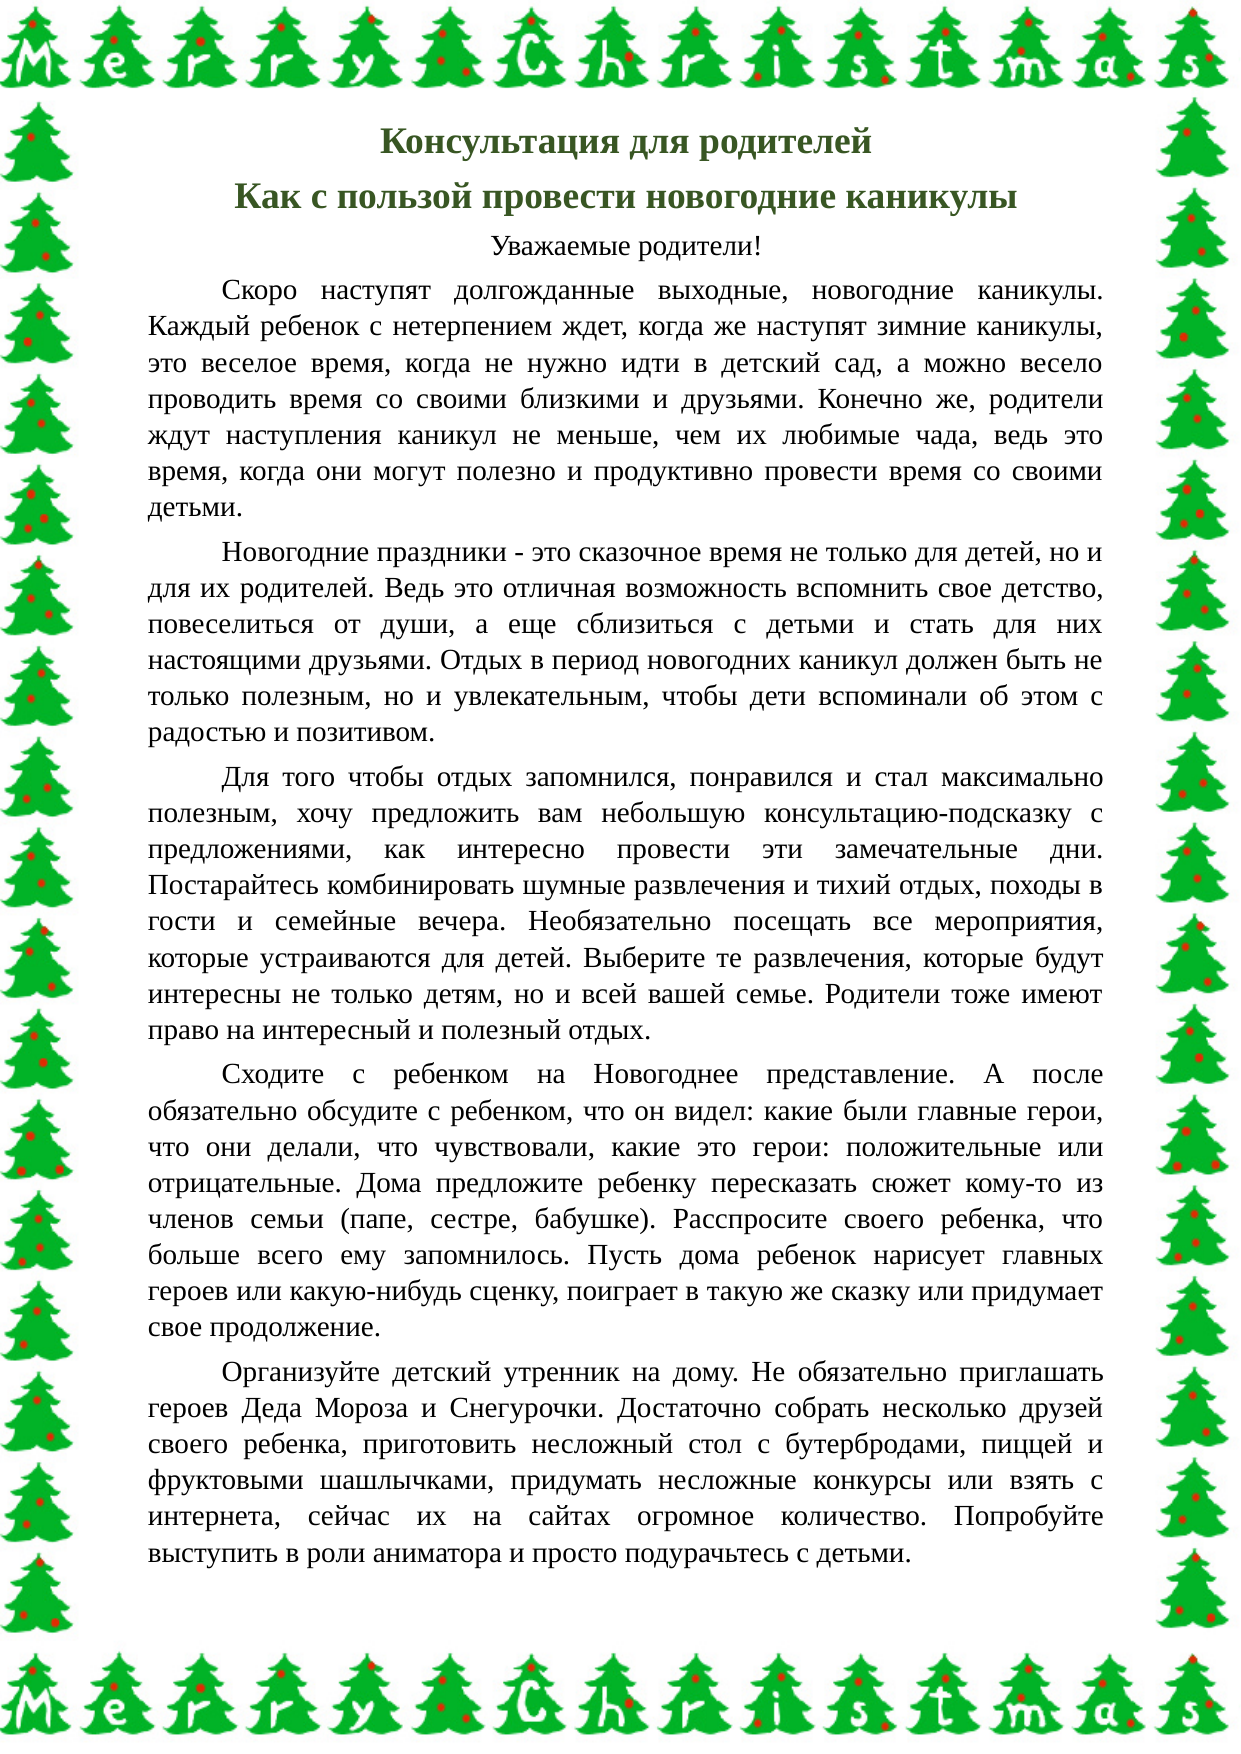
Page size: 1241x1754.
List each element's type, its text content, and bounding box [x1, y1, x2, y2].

picture [0, 0, 1241, 1749]
text Организуйте детский утренник на дому. Не обязательно приглашать героев Деда Мороза и Снегурочки. Достаточно собрать несколько друзей своего ребенка, приготовить несложный стол с бутербродами, пиццей и фруктовыми шашлычками, придумать несложные конкурсы или взять с интернета, сейчас их на сайтах огромное количество. Попробуйте выступить в роли аниматора и просто подурачьтесь с детьми. [148, 1354, 1104, 1568]
text Консультация для родителей [148, 118, 1104, 161]
text Скоро наступят долгожданные выходные, новогодние каникулы. Каждый ребенок с нетерпением ждет, когда же наступят зимние каникулы, это веселое время, когда не нужно идти в детский сад, а можно весело проводить время со своими близкими и друзьями. Конечно же, родители ждут наступления каникул не меньше, чем их любимые чада, ведь это время, когда они могут полезно и продуктивно провести время со своими детьми. [148, 272, 1104, 523]
text Сходите с ребенком на Новогоднее представление. А после обязательно обсудите с ребенком, что он видел: какие были главные герои, что они делали, что чувствовали, какие это герои: положительные или отрицательные. Дома предложите ребенку пересказать сюжет кому-то из членов семьи (папе, сестре, бабушке). Расспросите своего ребенка, что больше всего ему запомнилось. Пусть дома ребенок нарисует главных героев или какую-нибудь сценку, поиграет в такую же сказку или придумает свое продолжение. [148, 1056, 1104, 1343]
text Как с пользой провести новогодние каникулы [148, 173, 1104, 216]
text Для того чтобы отдых запомнился, понравился и стал максимально полезным, хочу предложить вам небольшую консультацию-подсказку с предложениями, как интересно провести эти замечательные дни. Постарайтесь комбинировать шумные развлечения и тихий отдых, походы в гости и семейные вечера. Необязательно посещать все мероприятия, которые устраиваются для детей. Выберите те развлечения, которые будут интересны не только детям, но и всей вашей семье. Родители тоже имеют право на интересный и полезный отдых. [148, 759, 1104, 1046]
text Новогодние праздники - это сказочное время не только для детей, но и для их родителей. Ведь это отличная возможность вспомнить свое детство, повеселиться от души, а еще сблизиться с детьми и стать для них настоящими друзьями. Отдых в период новогодних каникул должен быть не только полезным, но и увлекательным, чтобы дети вспоминали об этом с радостью и позитивом. [148, 534, 1104, 748]
text Уважаемые родители! [148, 228, 1104, 261]
